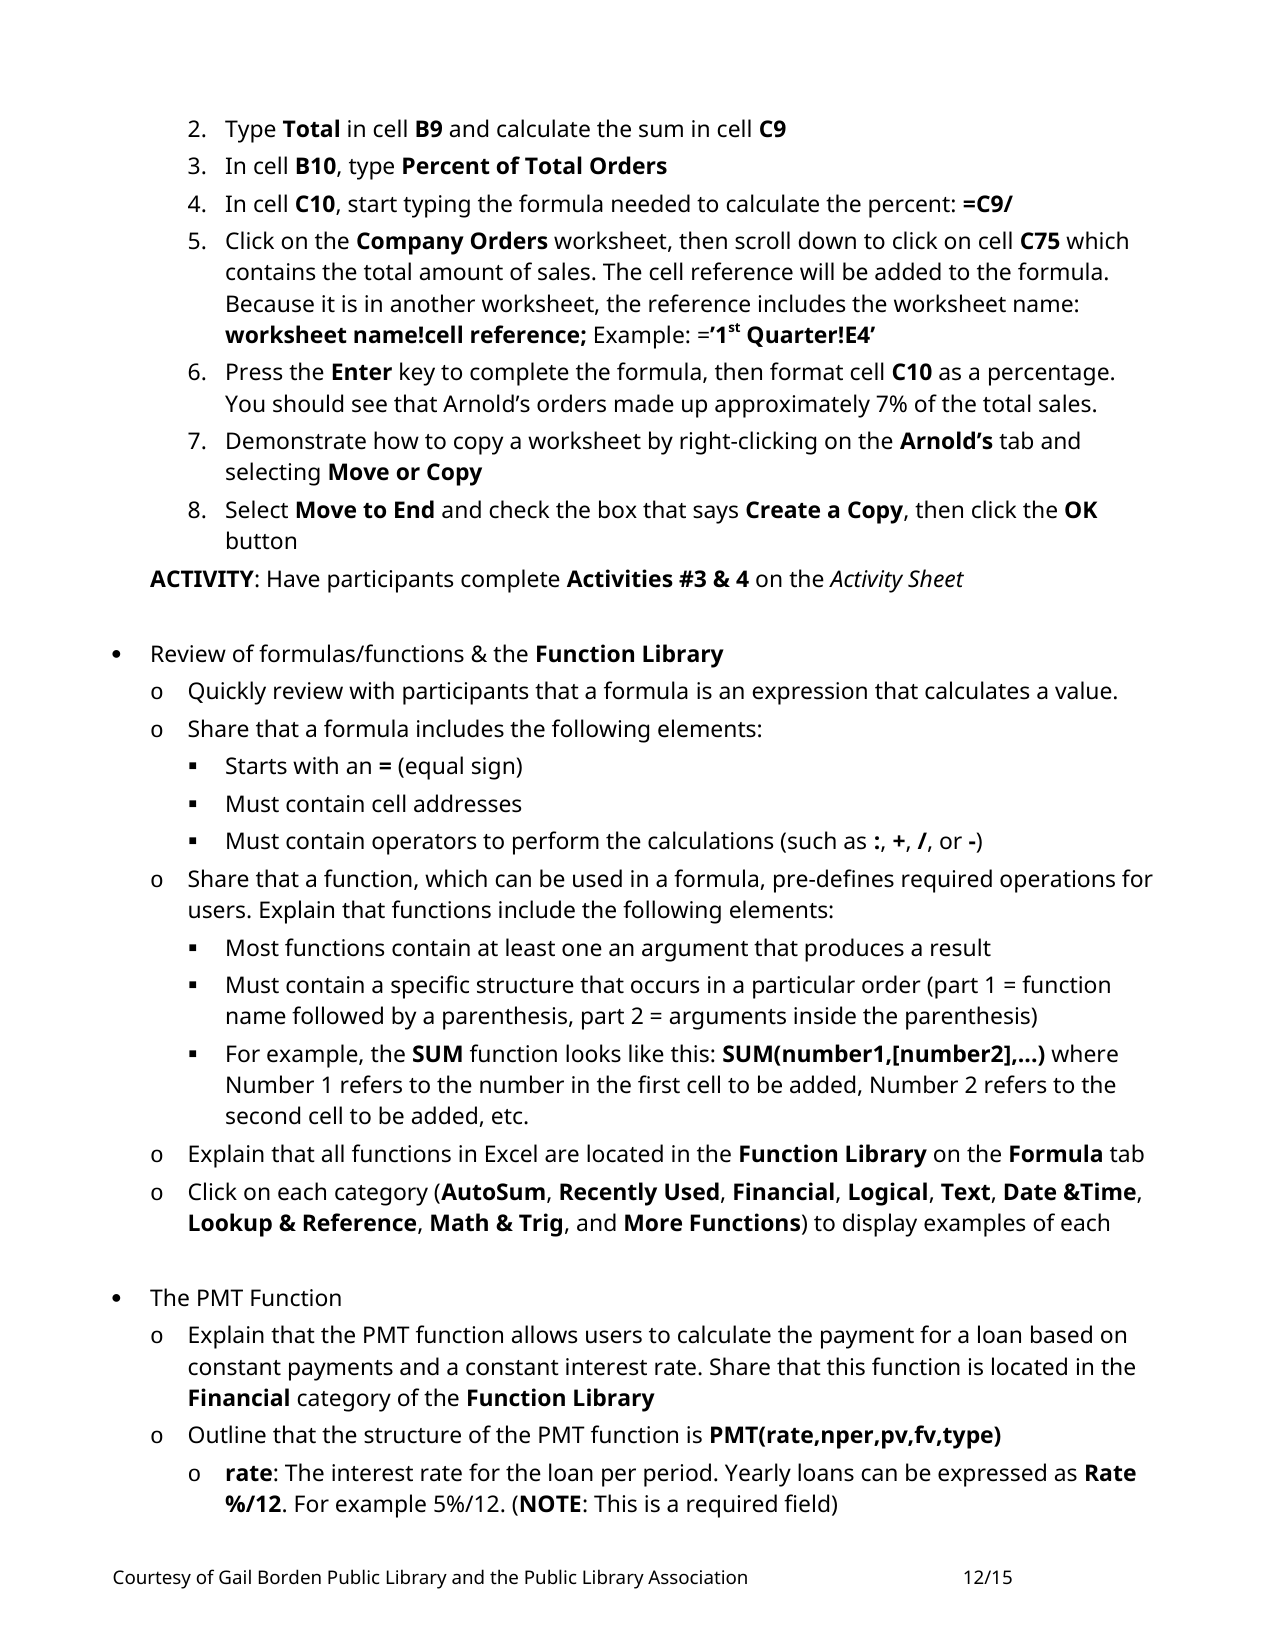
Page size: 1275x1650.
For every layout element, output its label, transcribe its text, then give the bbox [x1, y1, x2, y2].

list Click on each category (AutoSum, Recently Used, Financial, Logical, Text, Date &Time, Lookup & Reference, Math & Trig, and More Functions) to display examples of each [150, 1175, 1162, 1238]
list Select Move to End and check the box that says Create a Copy, then click the OK button [187, 494, 1162, 556]
list Quickly review with participants that a formula is an expression that calculates a value. [150, 675, 1162, 706]
list Explain that all functions in Excel are located in the Function Library on the Formula tab [150, 1138, 1162, 1169]
list Outline that the structure of the PMT function is PMT(rate,nper,pv,fv,type) [150, 1419, 1162, 1451]
list In cell B10, type Percent of Total Orders [187, 150, 1162, 181]
list The PMT Function [112, 1282, 1162, 1313]
list Type Total in cell B9 and calculate the sum in cell C9 [187, 112, 1162, 144]
list Press the Enter key to complete the formula, then format cell C10 as a percentage. You should see that Arnold’s orders made up approximately 7% of the total sales. [187, 356, 1162, 419]
list For example, the SUM function looks like this: SUM(number1,[number2],...) where Number 1 refers to the number in the first cell to be added, Number 2 refers to the second cell to be added, etc. [187, 1038, 1162, 1132]
list In cell C10, start typing the formula needed to calculate the percent: =C9/ [187, 187, 1162, 219]
list Click on the Company Orders worksheet, then scroll down to click on cell C75 which contains the total amount of sales. The cell reference will be added to the formula. Because it is in another worksheet, the reference includes the worksheet name: worksheet name!cell reference; Example: =’1st Quarter!E4’ [187, 225, 1162, 350]
list Share that a formula includes the following elements: [150, 713, 1162, 744]
list Share that a function, which can be used in a formula, pre-defines required operations for users. Explain that functions include the following elements: [150, 863, 1162, 925]
list Demonstrate how to copy a worksheet by right-clicking on the Arnold’s tab and selecting Move or Copy [187, 425, 1162, 487]
list rate: The interest rate for the loan per period. Yearly loans can be expressed as Rate%/12. For example 5%/12. (NOTE: This is a required field) [187, 1457, 1162, 1519]
list Starts with an = (equal sign) [187, 750, 1162, 781]
list Must contain cell addresses [187, 788, 1162, 819]
list Must contain a specific structure that occurs in a particular order (part 1 = function name followed by a parenthesis, part 2 = arguments inside the parenthesis) [187, 969, 1162, 1032]
list Explain that the PMT function allows users to calculate the payment for a loan based on constant payments and a constant interest rate. Share that this function is located in the Financial category of the Function Library [150, 1319, 1162, 1413]
list Most functions contain at least one an argument that produces a result [187, 932, 1162, 963]
list ACTIVITY: Have participants complete Activities #3 & 4 on the Activity Sheet [150, 562, 1162, 594]
list Review of formulas/functions & the Function Library [112, 637, 1162, 669]
list Must contain operators to perform the calculations (such as :, +, /, or -) [187, 825, 1162, 856]
